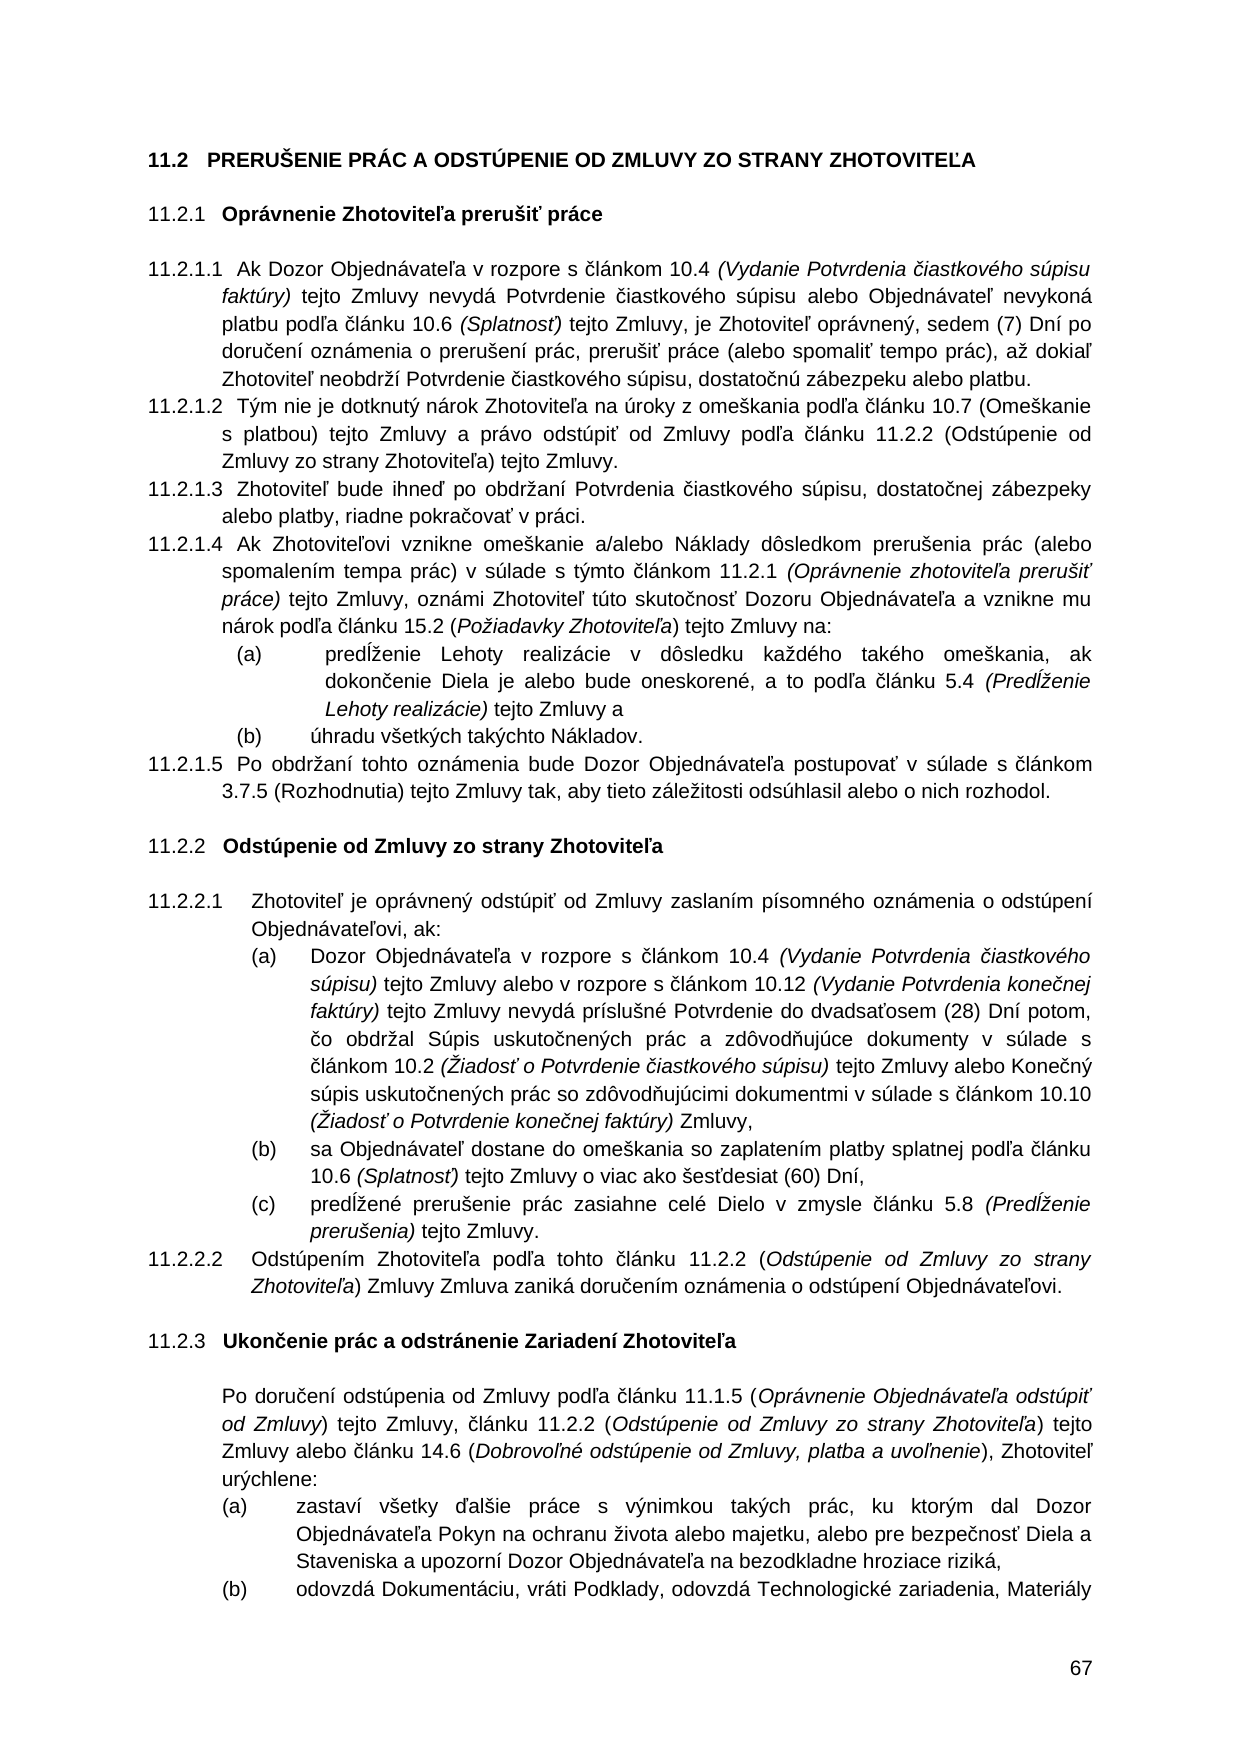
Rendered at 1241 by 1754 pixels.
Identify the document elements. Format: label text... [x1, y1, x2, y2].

list Ukončenie prác a odstránenie Zariadení Zhotoviteľa [148, 1329, 1092, 1353]
list Zhotoviteľ bude ihneď po obdržaní Potvrdenia čiastkového súpisu, dostatočnej zábezpeky alebo platby, riadne pokračovať v práci. [148, 477, 1092, 528]
list Zhotoviteľ je oprávnený odstúpiť od Zmluvy zaslaním písomného oznámenia o odstúpení Objednávateľovi, ak: [148, 889, 1092, 941]
list zastaví všetky ďalšie práce s výnimkou takých prác, ku ktorým dal Dozor Objednávateľa Pokyn na ochranu života alebo majetku, alebo pre bezpečnosť Diela a Staveniska a upozorní Dozor Objednávateľa na bezodkladne hroziace riziká, [222, 1494, 1092, 1573]
list Po obdržaní tohto oznámenia bude Dozor Objednávateľa postupovať v súlade s článkom 3.7.5 (Rozhodnutia) tejto Zmluvy tak, aby tieto záležitosti odsúhlasil alebo o nich rozhodol. [148, 752, 1092, 803]
list úhradu všetkých takýchto Nákladov. [236, 724, 1092, 748]
subtitle PRERUŠENIE PRÁC A ODSTÚPENIE OD ZMLUVY ZO STRANY ZHOTOVITEĽA [148, 148, 1092, 172]
list Oprávnenie Zhotoviteľa prerušiť práce [148, 202, 1092, 226]
list Ak Zhotoviteľovi vznikne omeškanie a/alebo Náklady dôsledkom prerušenia prác (alebo spomalením tempa prác) v súlade s týmto článkom 11.2.1 (Oprávnenie zhotoviteľa prerušiť práce) tejto Zmluvy, oznámi Zhotoviteľ túto skutočnosť Dozoru Objednávateľa a vznikne mu nárok podľa článku 15.2 (Požiadavky Zhotoviteľa) tejto Zmluvy na: [148, 532, 1092, 638]
list predĺženie Lehoty realizácie v dôsledku každého takého omeškania, ak dokončenie Diela je alebo bude oneskorené, a to podľa článku 5.4 (Predĺženie Lehoty realizácie) tejto Zmluvy a [236, 642, 1092, 721]
list Ak Dozor Objednávateľa v rozpore s článkom 10.4 (Vydanie Potvrdenia čiastkového súpisu faktúry) tejto Zmluvy nevydá Potvrdenie čiastkového súpisu alebo Objednávateľ nevykoná platbu podľa článku 10.6 (Splatnosť) tejto Zmluvy, je Zhotoviteľ oprávnený, sedem (7) Dní po doručení oznámenia o prerušení prác, prerušiť práce (alebo spomaliť tempo prác), až dokiaľ Zhotoviteľ neobdrží Potvrdenie čiastkového súpisu, dostatočnú zábezpeku alebo platbu. [148, 257, 1092, 391]
text Po doručení odstúpenia od Zmluvy podľa článku 11.1.5 (Oprávnenie Objednávateľa odstúpiť od Zmluvy) tejto Zmluvy, článku 11.2.2 (Odstúpenie od Zmluvy zo strany Zhotoviteľa) tejto Zmluvy alebo článku 14.6 (Dobrovoľné odstúpenie od Zmluvy, platba a uvoľnenie), Zhotoviteľ urýchlene: [222, 1384, 1092, 1491]
list sa Objednávateľ dostane do omeškania so zaplatením platby splatnej podľa článku 10.6 (Splatnosť) tejto Zmluvy o viac ako šesťdesiat (60) Dní, [251, 1137, 1092, 1188]
list predĺžené prerušenie prác zasiahne celé Dielo v zmysle článku 5.8 (Predĺženie prerušenia) tejto Zmluvy. [251, 1192, 1092, 1243]
list Odstúpením Zhotoviteľa podľa tohto článku 11.2.2 (Odstúpenie od Zmluvy zo strany Zhotoviteľa) Zmluvy Zmluva zaniká doručením oznámenia o odstúpení Objednávateľovi. [148, 1247, 1092, 1298]
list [222, 1577, 1092, 1601]
list Dozor Objednávateľa v rozpore s článkom 10.4 (Vydanie Potvrdenia čiastkového súpisu) tejto Zmluvy alebo v rozpore s článkom 10.12 (Vydanie Potvrdenia konečnej faktúry) tejto Zmluvy nevydá príslušné Potvrdenie do dvadsaťosem (28) Dní potom, čo obdržal Súpis uskutočnených prác a zdôvodňujúce dokumenty v súlade s článkom 10.2 (Žiadosť o Potvrdenie čiastkového súpisu) tejto Zmluvy alebo Konečný súpis uskutočnených prác so zdôvodňujúcimi dokumentmi v súlade s článkom 10.10 (Žiadosť o Potvrdenie konečnej faktúry) Zmluvy, [251, 944, 1092, 1133]
list Odstúpenie od Zmluvy zo strany Zhotoviteľa [148, 834, 1092, 858]
list Tým nie je dotknutý nárok Zhotoviteľa na úroky z omeškania podľa článku 10.7 (Omeškanie s platbou) tejto Zmluvy a právo odstúpiť od Zmluvy podľa článku 11.2.2 (Odstúpenie od Zmluvy zo strany Zhotoviteľa) tejto Zmluvy. [148, 394, 1092, 473]
